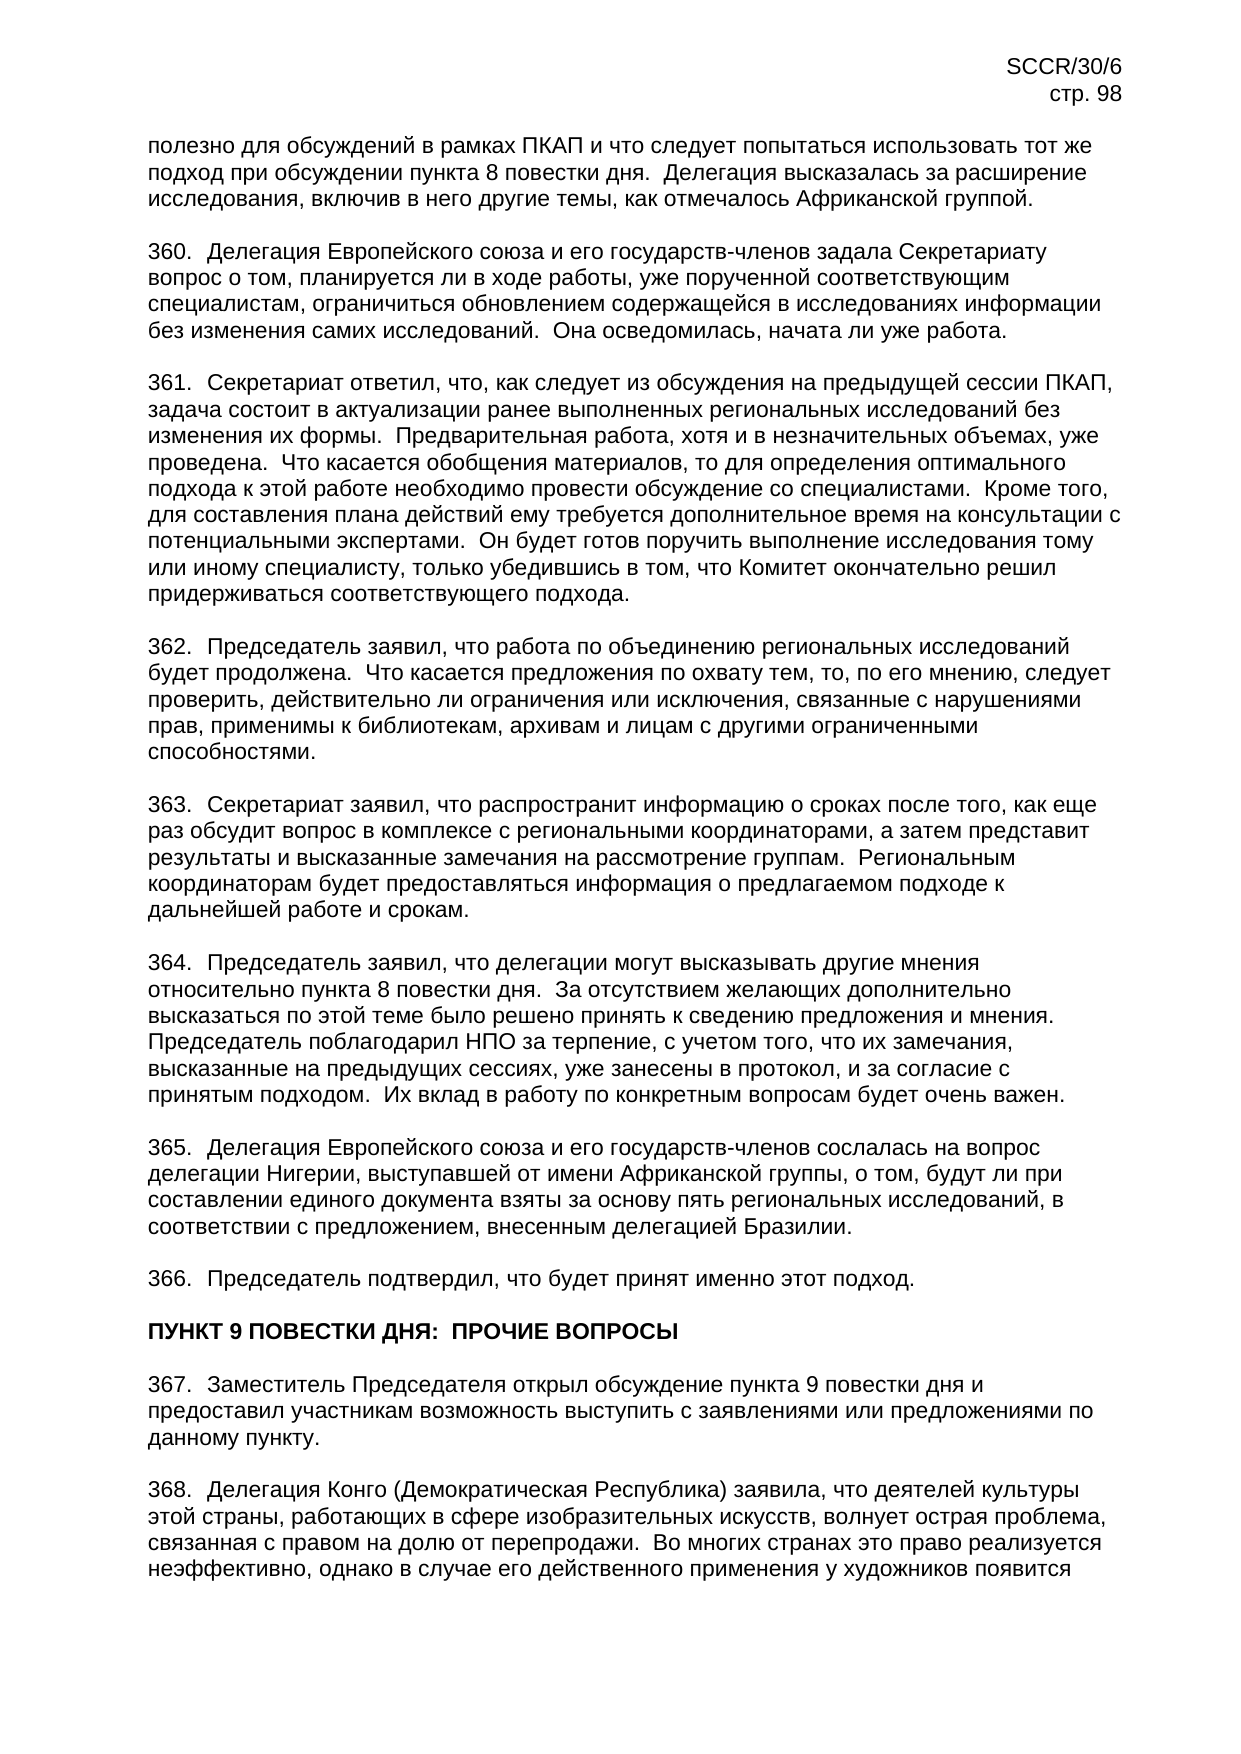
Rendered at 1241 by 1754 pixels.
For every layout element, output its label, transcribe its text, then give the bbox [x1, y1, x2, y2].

list Председатель заявил, что работа по объединению региональных исследований будет продолжена. Что касается предложения по охвату тем, то, по его мнению, следует проверить, действительно ли ограничения или исключения, связанные с нарушениями прав, применимы к библиотекам, архивам и лицам с другими ограниченными способностями. [148, 633, 1122, 765]
list Председатель подтвердил, что будет принят именно этот подход. [148, 1265, 1122, 1292]
text ПУНКТ 9 ПОВЕСТКИ ДНЯ: ПРОЧИЕ ВОПРОСЫ [148, 1318, 1122, 1344]
list Председатель заявил, что делегации могут высказывать другие мнения относительно пункта 8 повестки дня. За отсутствием желающих дополнительно высказаться по этой теме было решено принять к сведению предложения и мнения. Председатель поблагодарил НПО за терпение, с учетом того, что их замечания, высказанные на предыдущих сессиях, уже занесены в протокол, и за согласие с принятым подходом. Их вклад в работу по конкретным вопросам будет очень важен. [148, 949, 1122, 1107]
list Делегация Европейского союза и его государств-членов сослалась на вопрос делегации Нигерии, выступавшей от имени Африканской группы, о том, будут ли при составлении единого документа взяты за основу пять региональных исследований, в соответствии с предложением, внесенным делегацией Бразилии. [148, 1134, 1122, 1239]
list Секретариат ответил, что, как следует из обсуждения на предыдущей сессии ПКАП, задача состоит в актуализации ранее выполненных региональных исследований без изменения их формы. Предварительная работа, хотя и в незначительных объемах, уже проведена. Что касается обобщения материалов, то для определения оптимального подхода к этой работе необходимо провести обсуждение со специалистами. Кроме того, для составления плана действий ему требуется дополнительное время на консультации с потенциальными экспертами. Он будет готов поручить выполнение исследования тому или иному специалисту, только убедившись в том, что Комитет окончательно решил придерживаться соответствующего подхода. [148, 369, 1122, 607]
list Секретариат заявил, что распространит информацию о сроках после того, как еще раз обсудит вопрос в комплексе с региональными координаторами, а затем представит результаты и высказанные замечания на рассмотрение группам. Региональным координаторам будет предоставляться информация о предлагаемом подходе к дальнейшей работе и срокам. [148, 791, 1122, 923]
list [148, 132, 1122, 211]
list Делегация Европейского союза и его государств-членов задала Секретариату вопрос о том, планируется ли в ходе работы, уже порученной соответствующим специалистам, ограничиться обновлением содержащейся в исследованиях информации без изменения самих исследований. Она осведомилась, начата ли уже работа. [148, 238, 1122, 343]
list Заместитель Председателя открыл обсуждение пункта 9 повестки дня и предоставил участникам возможность выступить с заявлениями или предложениями по данному пункту. [148, 1371, 1122, 1450]
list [148, 1476, 1122, 1582]
